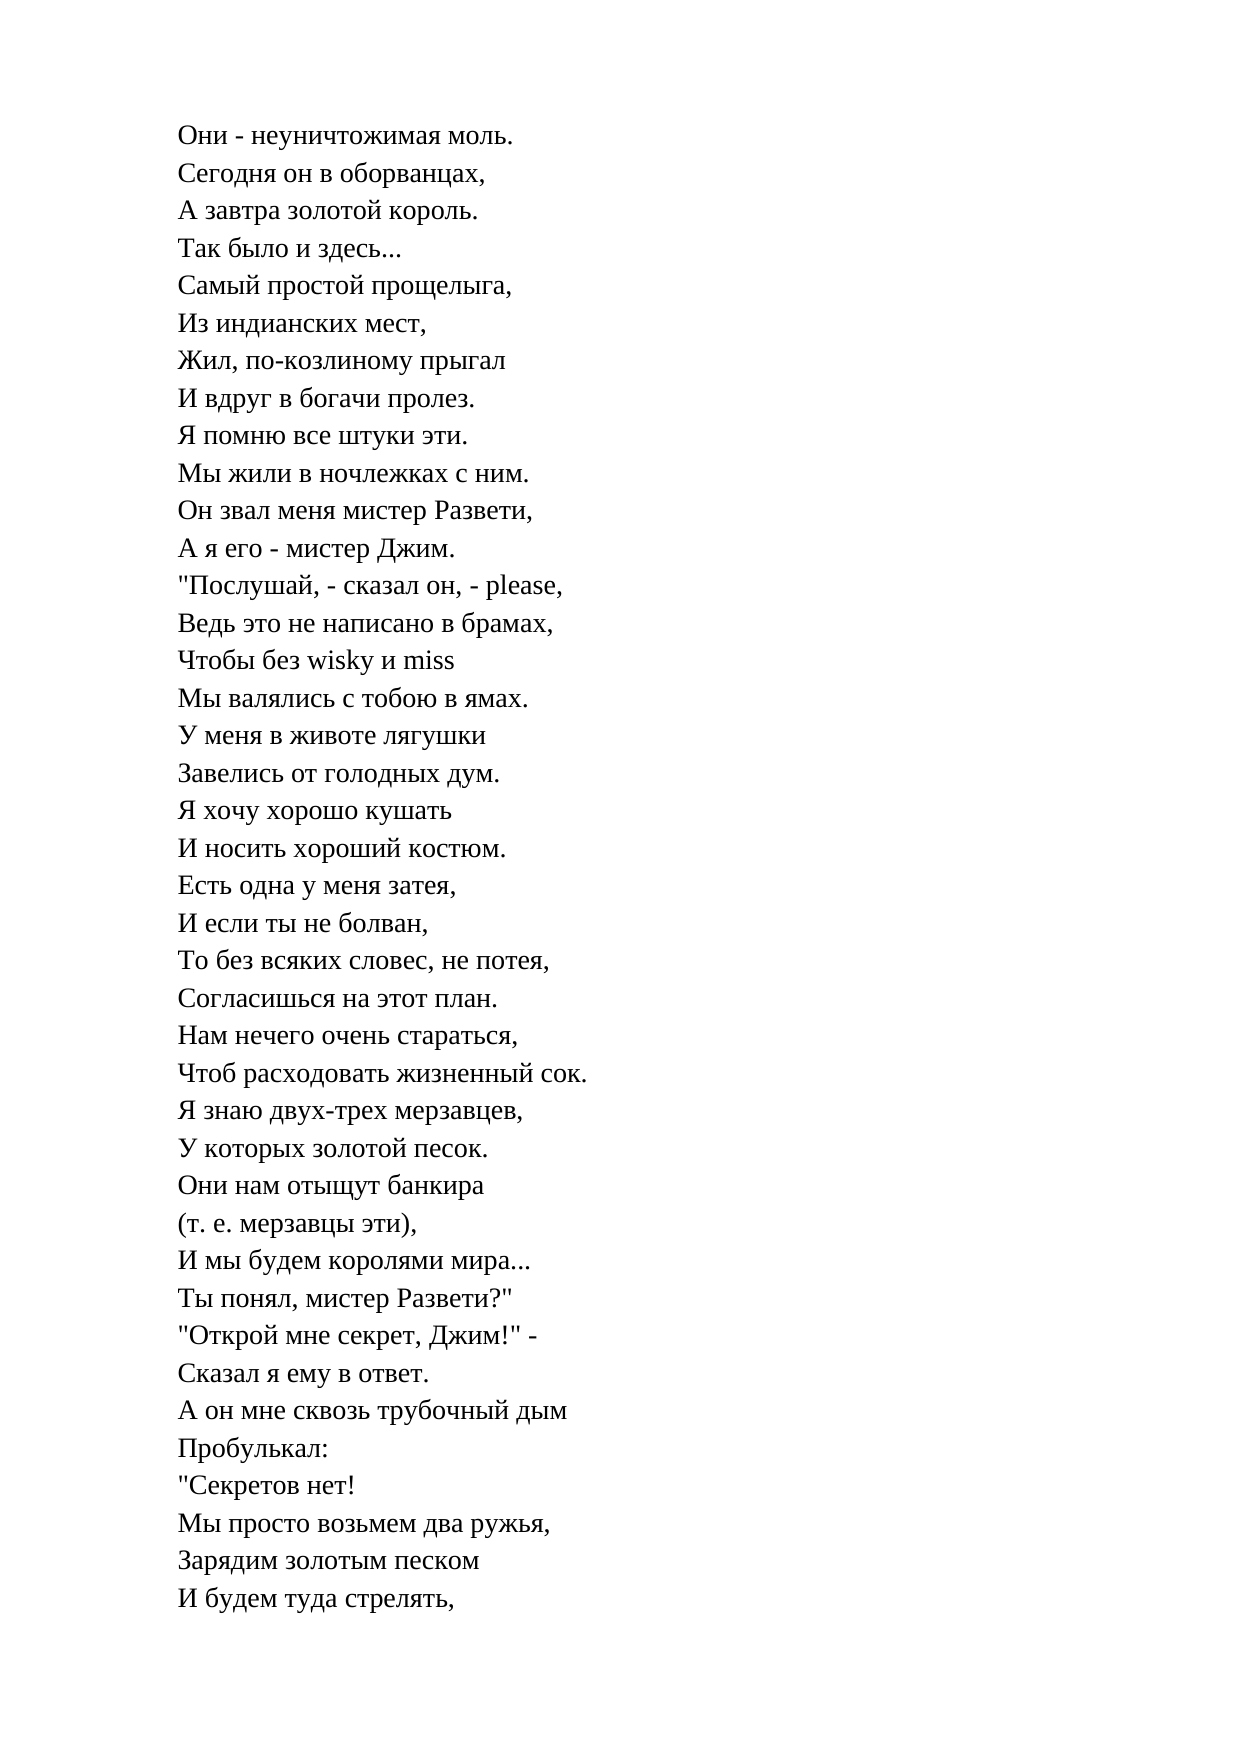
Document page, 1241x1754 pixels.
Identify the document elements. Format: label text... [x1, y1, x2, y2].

text "Послушай, - сказал он, - please, [177, 568, 1152, 601]
text И если ты не болван, [177, 906, 1152, 938]
text У меня в животе лягушки [177, 718, 1152, 751]
text Нам нечего очень стараться, [177, 1018, 1152, 1051]
text Мы просто возьмем два ружья, [177, 1506, 1152, 1538]
text Чтобы без wisky и miss [177, 643, 1152, 676]
text Согласишься на этот план. [177, 981, 1152, 1013]
text "Секретов нет! [177, 1468, 1152, 1501]
text И носить хороший костюм. [177, 831, 1152, 863]
text Завелись от голодных дум. [177, 756, 1152, 788]
text У которых золотой песок. [177, 1131, 1152, 1163]
text Я помню все штуки эти. [177, 418, 1152, 451]
text Есть одна у меня затея, [177, 868, 1152, 901]
text И мы будем королями мира... [177, 1243, 1152, 1276]
text Я знаю двух-трех мерзавцев, [177, 1093, 1152, 1126]
text Он звал меня мистер Развети, [177, 493, 1152, 526]
text Мы жили в ночлежках с ним. [177, 456, 1152, 488]
text А он мне сквозь трубочный дым [177, 1393, 1152, 1426]
text Пробулькал: [177, 1431, 1152, 1463]
text И вдруг в богачи пролез. [177, 381, 1152, 413]
text "Открой мне секрет, Джим!" - [177, 1318, 1152, 1351]
text Так было и здесь... [177, 231, 1152, 263]
text Жил, по-козлиному прыгал [177, 343, 1152, 376]
text Сегодня он в оборванцах, [177, 156, 1152, 188]
text Сказал я ему в ответ. [177, 1356, 1152, 1388]
text Из индианских мест, [177, 306, 1152, 338]
text И будем туда стрелять, [177, 1581, 1152, 1613]
text Самый простой прощелыга, [177, 268, 1152, 301]
text Ты понял, мистер Развети?" [177, 1281, 1152, 1313]
text Они - неуничтожимая моль. [177, 118, 1152, 151]
text То без всяких словес, не потея, [177, 943, 1152, 976]
text А я его - мистер Джим. [177, 531, 1152, 563]
text Зарядим золотым песком [177, 1543, 1152, 1576]
text Ведь это не написано в брамах, [177, 606, 1152, 638]
text Они нам отыщут банкира [177, 1168, 1152, 1201]
text Я хочу хорошо кушать [177, 793, 1152, 826]
text (т. е. мерзавцы эти), [177, 1206, 1152, 1238]
text Чтоб расходовать жизненный сок. [177, 1056, 1152, 1088]
text Мы валялись с тобою в ямах. [177, 681, 1152, 713]
text А завтра золотой король. [177, 193, 1152, 226]
